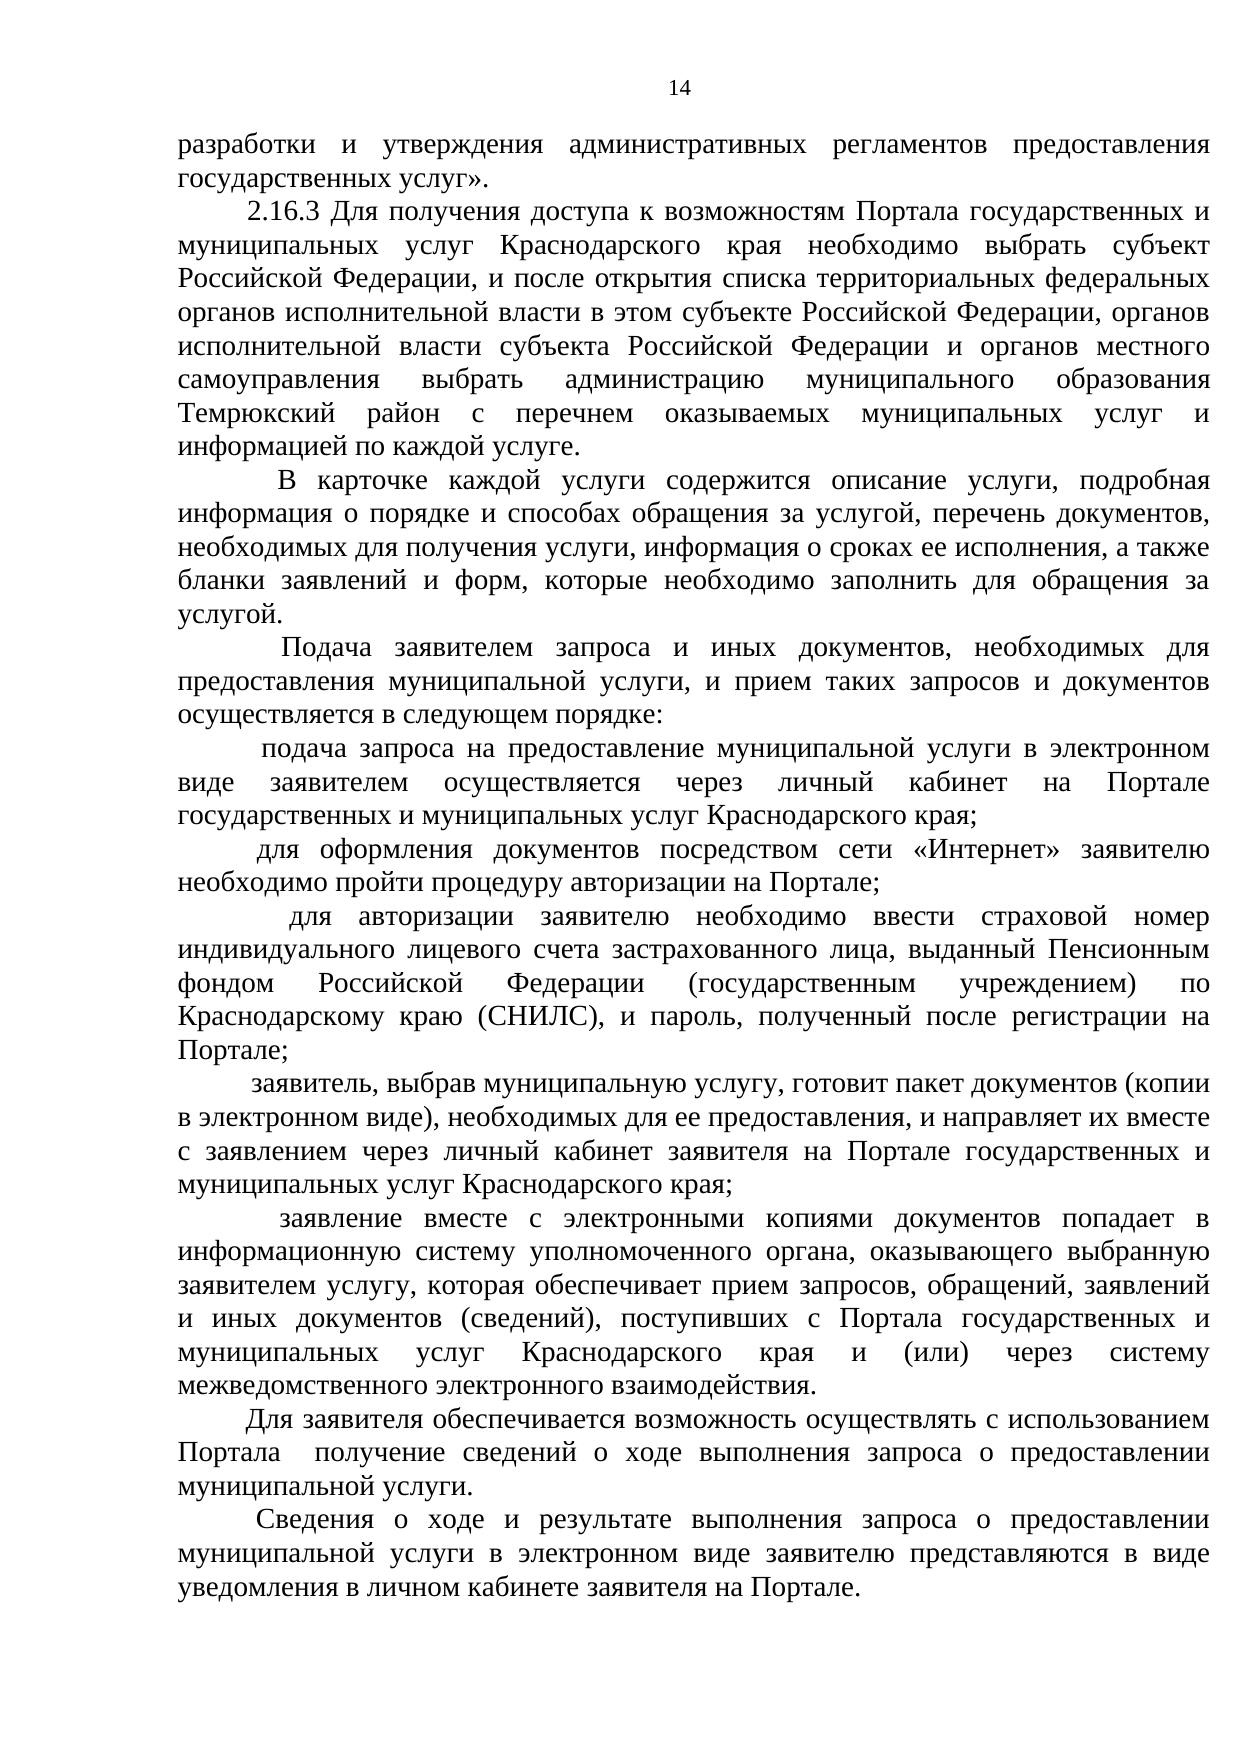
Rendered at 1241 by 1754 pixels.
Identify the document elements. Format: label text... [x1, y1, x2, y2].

text для оформления документов посредством сети «Интернет» заявителю необходимо пройти процедуру авторизации на Портале; [177, 831, 1211, 898]
text Для заявителя обеспечивается возможность осуществлять с использованием Портала получение сведений о ходе выполнения запроса о предоставлении муниципальной услуги. [177, 1401, 1211, 1502]
text Подача заявителем запроса и иных документов, необходимых для предоставления муниципальной услуги, и прием таких запросов и документов осуществляется в следующем порядке: [177, 629, 1211, 730]
text Сведения о ходе и результате выполнения запроса о предоставлении муниципальной услуги в электронном виде заявителю представляются в виде уведомления в личном кабинете заявителя на Портале. [177, 1502, 1211, 1602]
text заявление вместе с электронными копиями документов попадает в информационную систему уполномоченного органа, оказывающего выбранную заявителем услугу, которая обеспечивает прием запросов, обращений, заявлений и иных документов (сведений), поступивших с Портала государственных и муниципальных услуг Краснодарского края и (или) через систему межведомственного электронного взаимодействия. [177, 1200, 1211, 1401]
text заявитель, выбрав муниципальную услугу, готовит пакет документов (копии в электронном виде), необходимых для ее предоставления, и направляет их вместе с заявлением через личный кабинет заявителя на Портале государственных и муниципальных услуг Краснодарского края; [177, 1066, 1211, 1200]
text В карточке каждой услуги содержится описание услуги, подробная информация о порядке и способах обращения за услугой, перечень документов, необходимых для получения услуги, информация о сроках ее исполнения, а также бланки заявлений и форм, которые необходимо заполнить для обращения за услугой. [177, 462, 1211, 629]
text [177, 126, 1211, 193]
text для авторизации заявителю необходимо ввести страховой номер индивидуального лицевого счета застрахованного лица, выданный Пенсионным фондом Российской Федерации (государственным учреждением) по Краснодарскому краю (СНИЛС), и пароль, полученный после регистрации на Портале; [177, 898, 1211, 1066]
text 2.16.3 Для получения доступа к возможностям Портала государственных и муниципальных услуг Краснодарского края необходимо выбрать субъект Российской Федерации, и после открытия списка территориальных федеральных органов исполнительной власти в этом субъекте Российской Федерации, органов исполнительной власти субъекта Российской Федерации и органов местного самоуправления выбрать администрацию муниципального образования Темрюкский район с перечнем оказываемых муниципальных услуг и информацией по каждой услуге. [177, 193, 1211, 462]
text подача запроса на предоставление муниципальной услуги в электронном виде заявителем осуществляется через личный кабинет на Портале государственных и муниципальных услуг Краснодарского края; [177, 730, 1211, 831]
